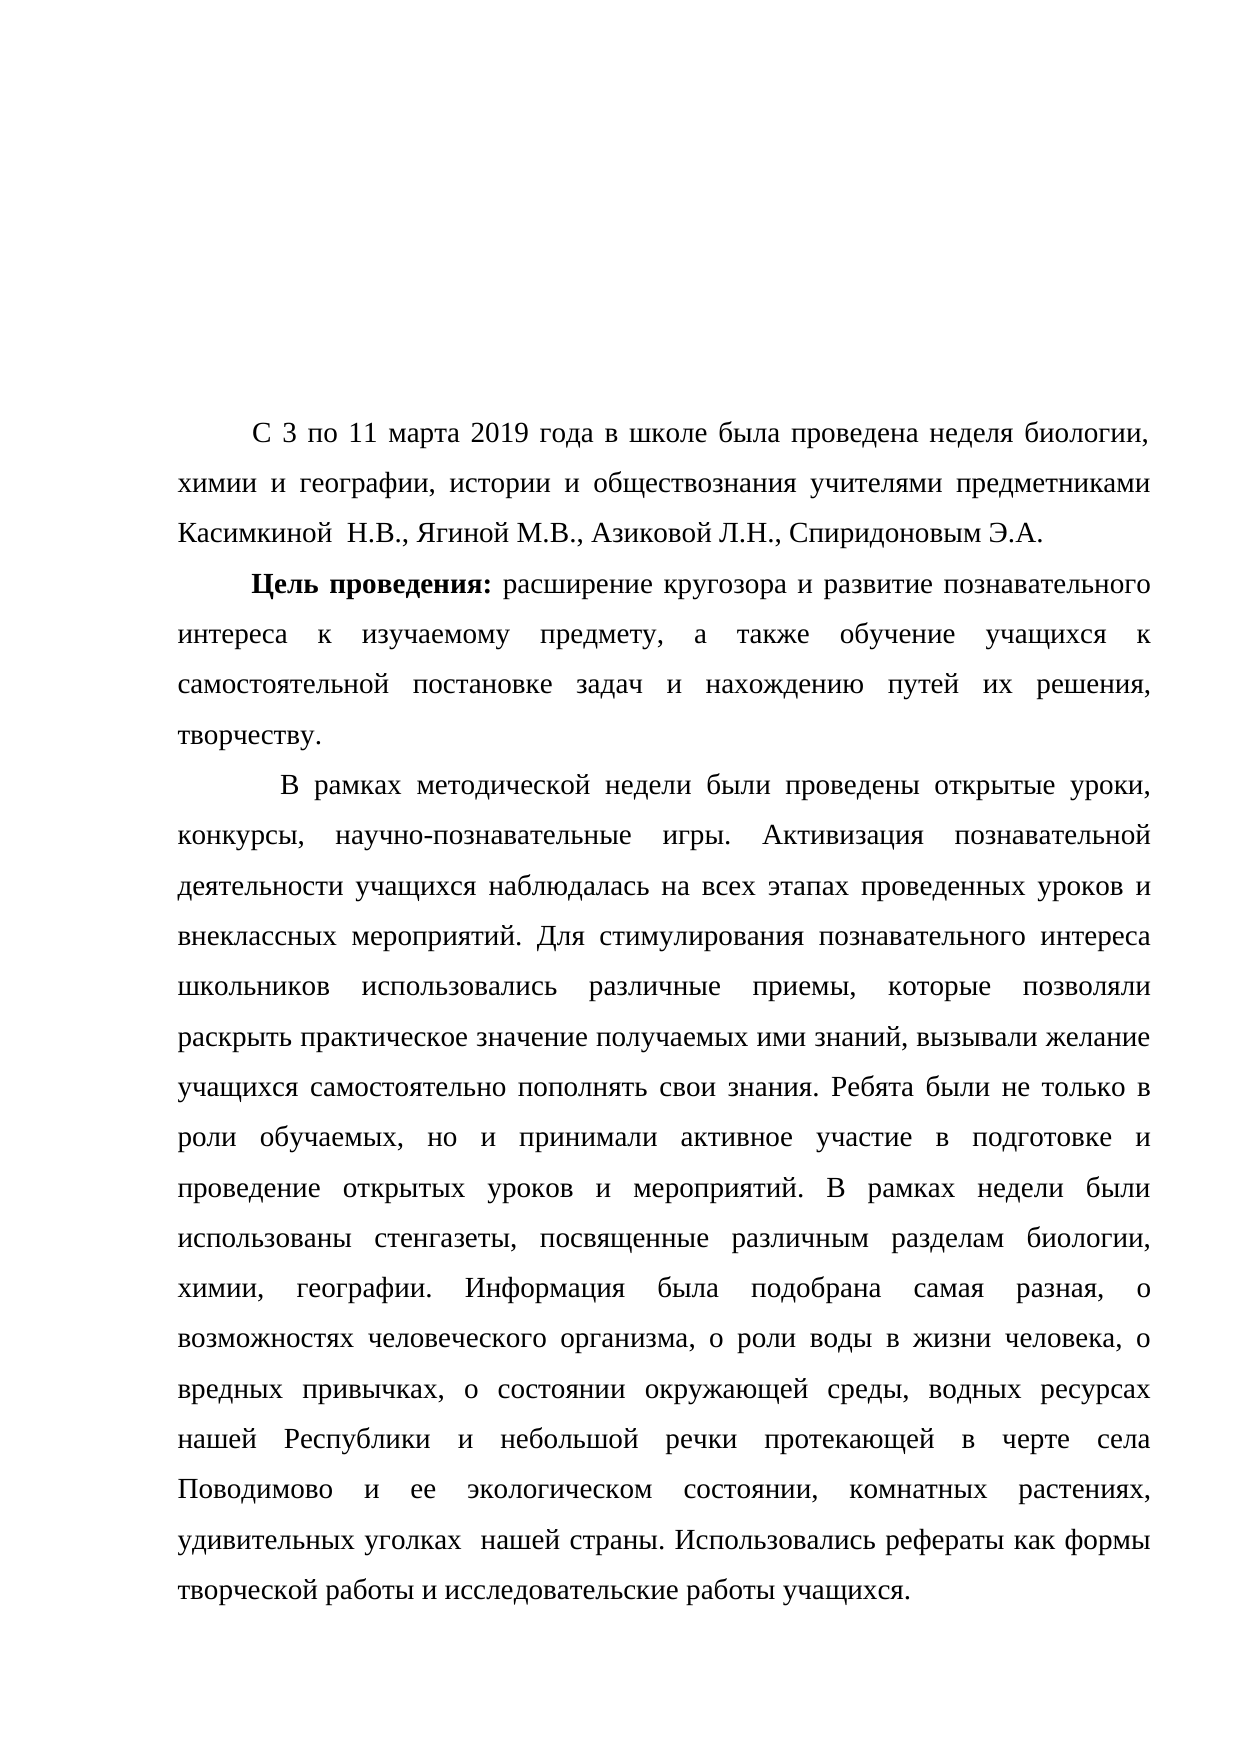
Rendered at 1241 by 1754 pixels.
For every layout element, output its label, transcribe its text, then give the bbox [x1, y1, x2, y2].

text Цель проведения: расширение кругозора и развитие познавательного интереса к изучаемому предмету, а также обучение учащихся к самостоятельной постановке задач и нахождению путей их решения, творчеству. [177, 566, 1152, 750]
text В рамках методической недели были проведены открытые уроки, конкурсы, научно-познавательные игры. Активизация познавательной деятельности учащихся наблюдалась на всех этапах проведенных уроков и внеклассных мероприятий. Для стимулирования познавательного интереса школьников использовались различные приемы, которые позволяли раскрыть практическое значение получаемых ими знаний, вызывали желание учащихся самостоятельно пополнять свои знания. Ребята были не только в роли обучаемых, но и принимали активное участие в подготовке и проведение открытых уроков и мероприятий. В рамках недели были использованы стенгазеты, посвященные различным разделам биологии, химии, географии. Информация была подобрана самая разная, о возможностях человеческого организма, о роли воды в жизни человека, о вредных привычках, о состоянии окружающей среды, водных ресурсах нашей Республики и небольшой речки протекающей в черте села Поводимово и ее экологическом состоянии, комнатных растениях, удивительных уголках нашей страны. Использовались рефераты как формы творческой работы и исследовательские работы учащихся. [177, 767, 1152, 1606]
text С 3 по 11 марта 2019 года в школе была проведена неделя биологии, химии и географии, истории и обществознания учителями предметниками Касимкиной Н.В., Ягиной М.В., Азиковой Л.Н., Спиридоновым Э.А. [177, 415, 1152, 549]
